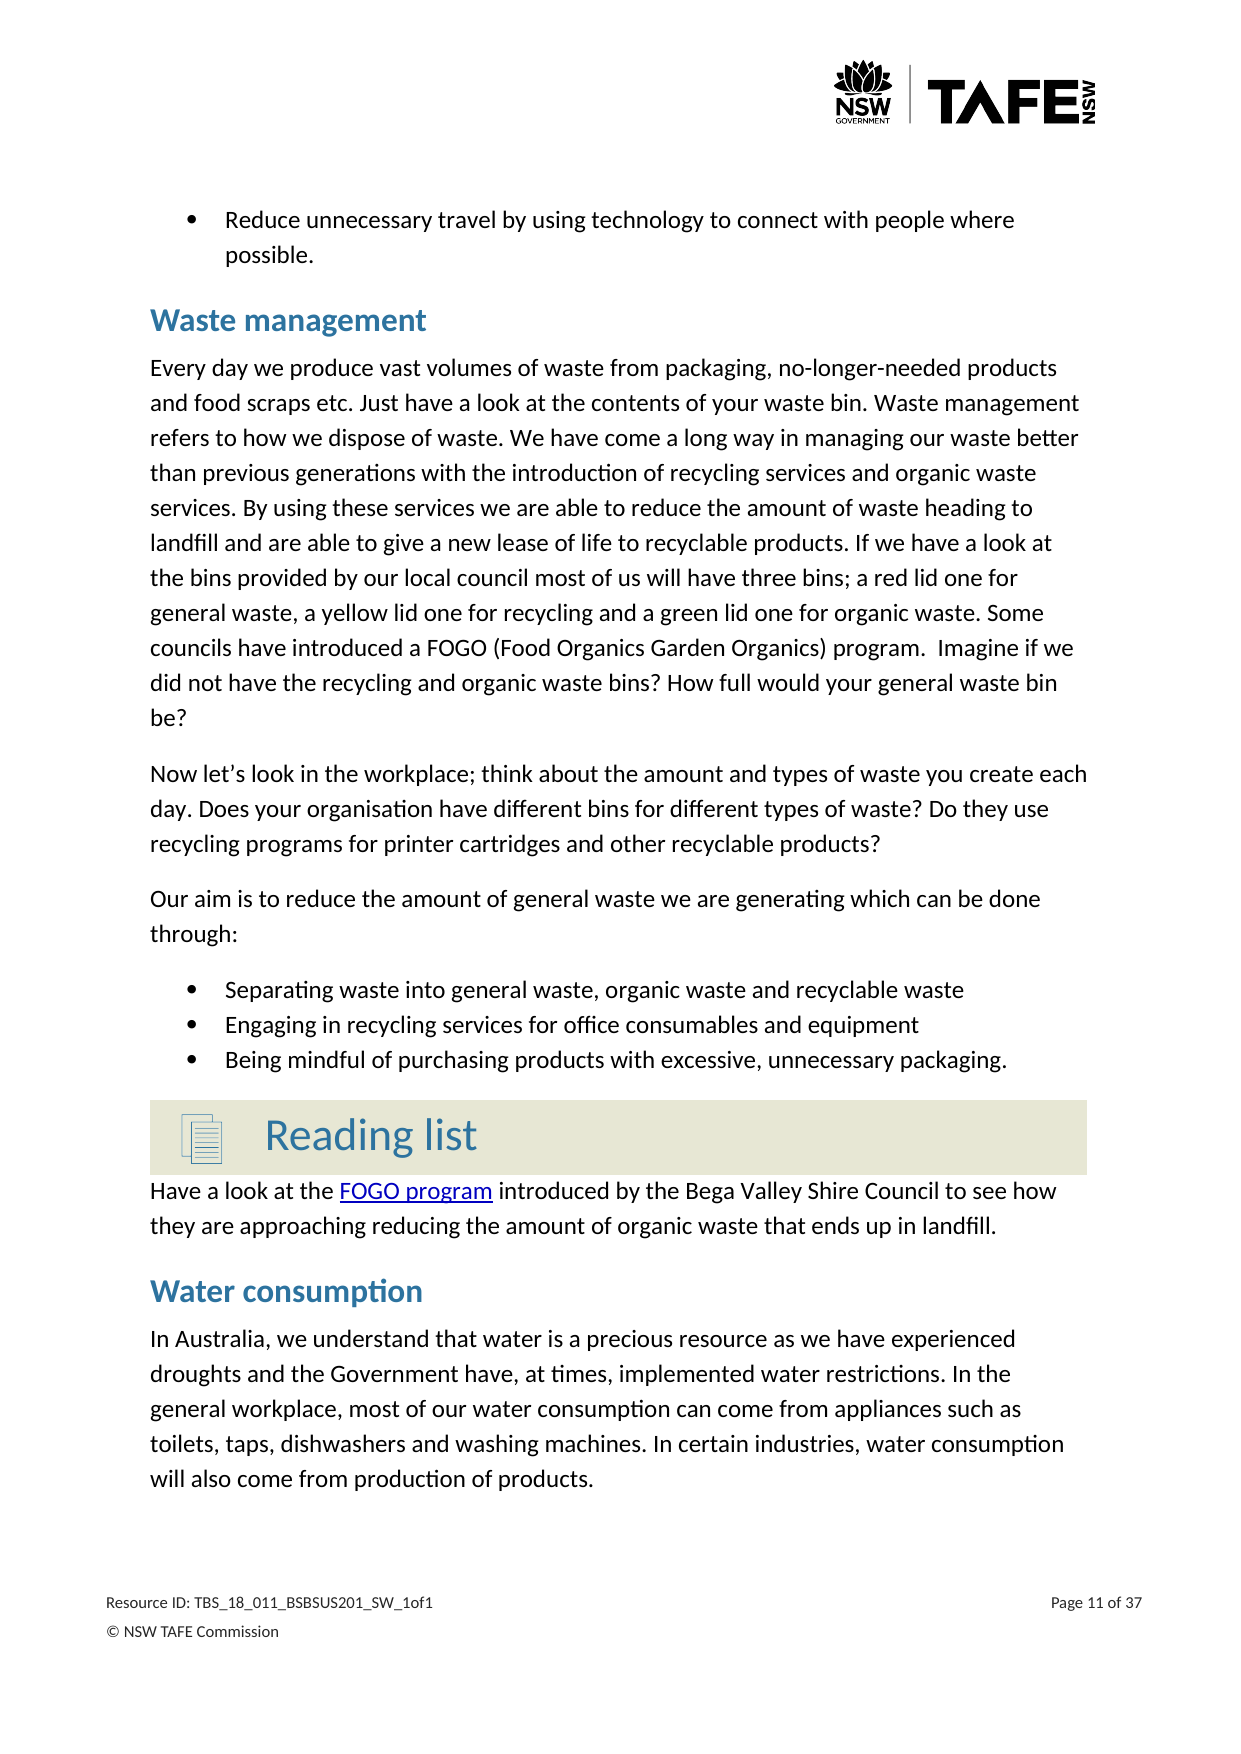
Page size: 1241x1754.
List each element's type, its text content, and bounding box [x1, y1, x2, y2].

text Our aim is to reduce the amount of general waste we are generating which can be done through: [150, 884, 1090, 949]
table_header [150, 1100, 253, 1175]
list Have a look at the FOGO program introduced by the Bega Valley Shire Council to see how they are approaching reducing the amount of organic waste that ends up in landfill. [150, 1175, 1090, 1241]
subtitle Water consumption [150, 1270, 1090, 1311]
list Engaging in recycling services for office consumables and equipment [187, 1009, 1090, 1040]
text Now let’s look in the workplace; think about the amount and types of waste you create each day. Does your organisation have different bins for different types of waste? Do they use recycling programs for printer cartridges and other recyclable products? [150, 758, 1090, 858]
list Separating waste into general waste, organic waste and recyclable waste [187, 974, 1090, 1005]
picture [834, 59, 1095, 125]
subtitle Waste management [150, 299, 1090, 339]
picture [176, 1108, 227, 1167]
table_header Reading list [253, 1100, 1087, 1175]
list Being mindful of purchasing products with excessive, unnecessary packaging. [187, 1044, 1090, 1075]
text In Australia, we understand that water is a precious resource as we have experienced droughts and the Government have, at times, implemented water restrictions. In the general workplace, most of our water consumption can come from appliances such as toilets, taps, dishwashers and washing machines. In certain industries, water consumption will also come from production of products. [150, 1323, 1090, 1494]
text Every day we produce vast volumes of waste from packaging, no-longer-needed products and food scraps etc. Just have a look at the contents of your waste bin. Waste management refers to how we dispose of waste. We have come a long way in managing our waste better than previous generations with the introduction of recycling services and organic waste services. By using these services we are able to reduce the amount of waste heading to landfill and are able to give a new lease of life to recyclable products. If we have a look at the bins provided by our local council most of us will have three bins; a red lid one for general waste, a yellow lid one for recycling and a green lid one for organic waste. Some councils have introduced a FOGO (Food Organics Garden Organics) program. Imagine if we did not have the recycling and organic waste bins? How full would your general waste bin be? [150, 352, 1090, 732]
list Reduce unnecessary travel by using technology to connect with people where possible. [187, 204, 1090, 269]
